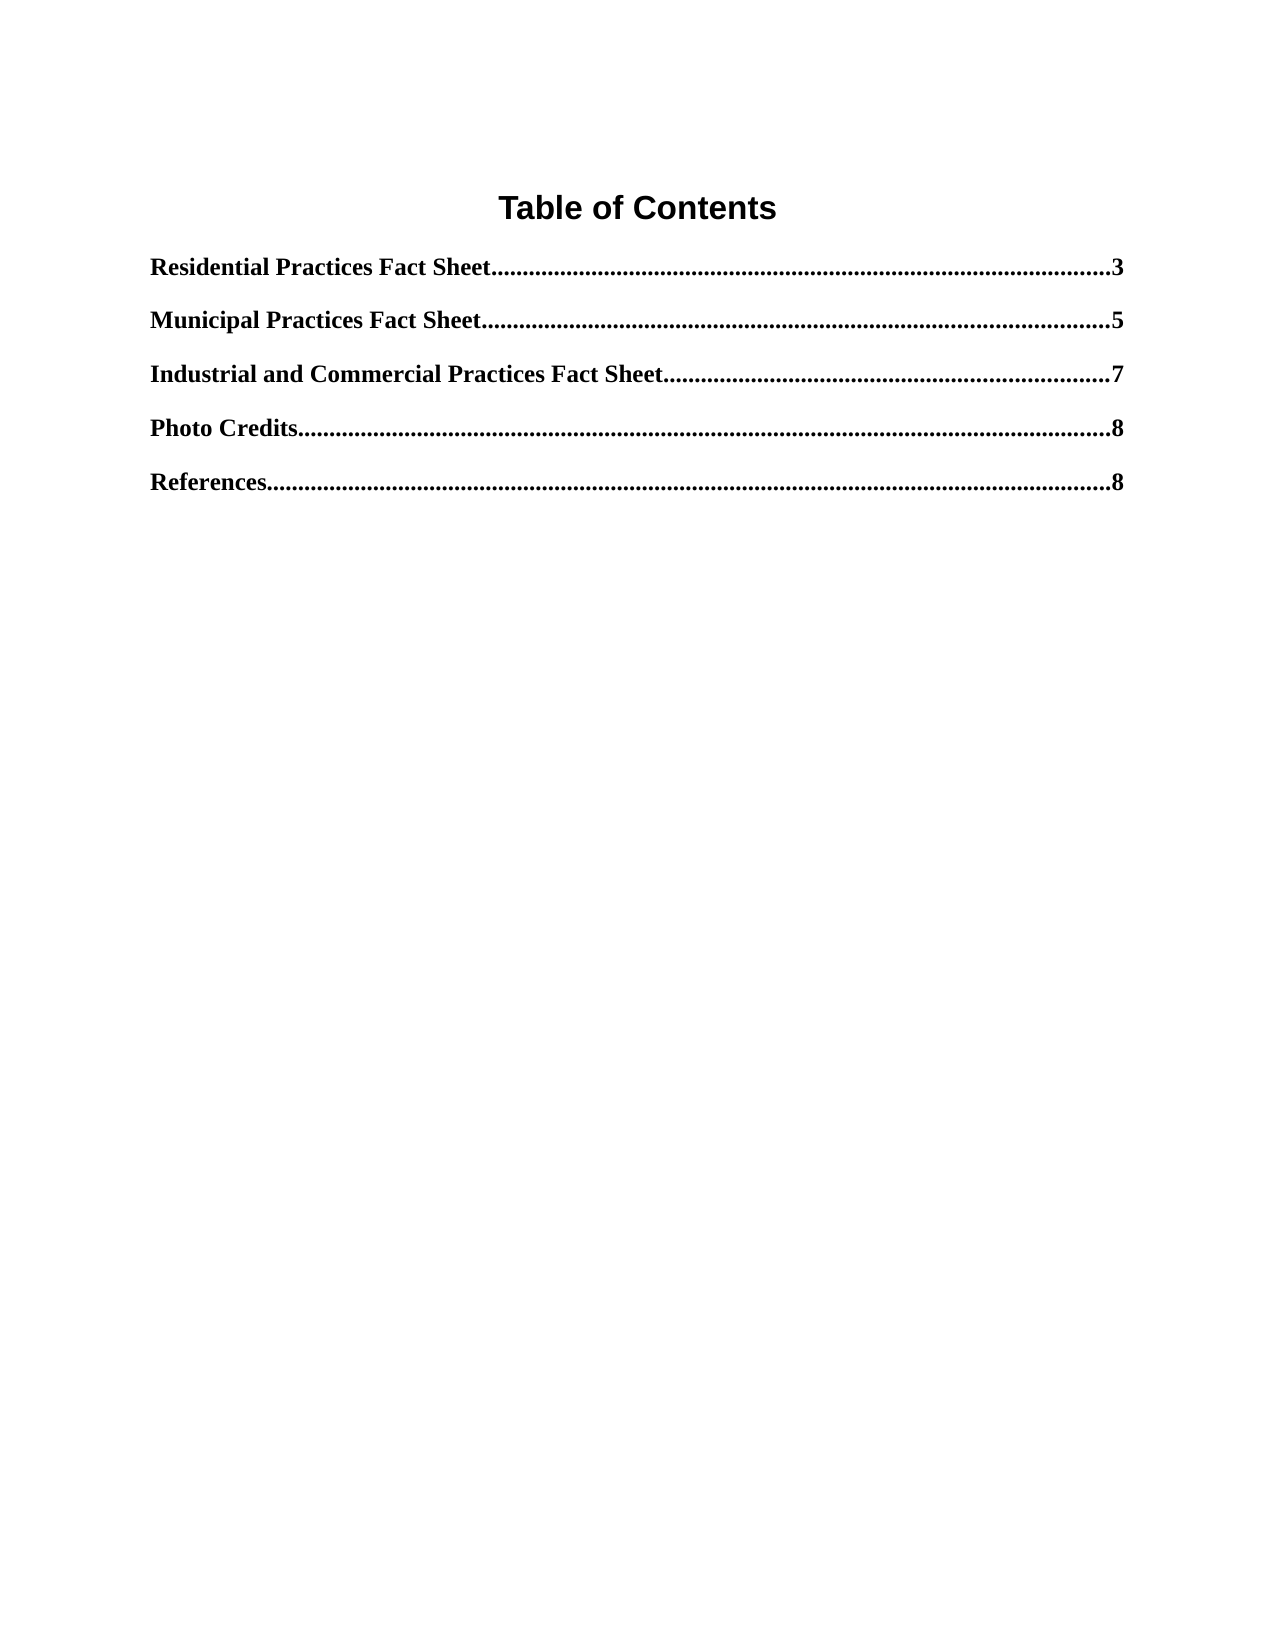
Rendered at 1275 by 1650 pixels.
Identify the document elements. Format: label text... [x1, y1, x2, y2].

text Residential Practices Fact Sheet 3 [150, 252, 1125, 281]
title Table of Contents [150, 188, 1125, 227]
text References 8 [150, 467, 1125, 496]
text Photo Credits 8 [150, 413, 1125, 442]
text Industrial and Commercial Practices Fact Sheet 7 [150, 359, 1125, 388]
text Municipal Practices Fact Sheet 5 [150, 306, 1125, 334]
